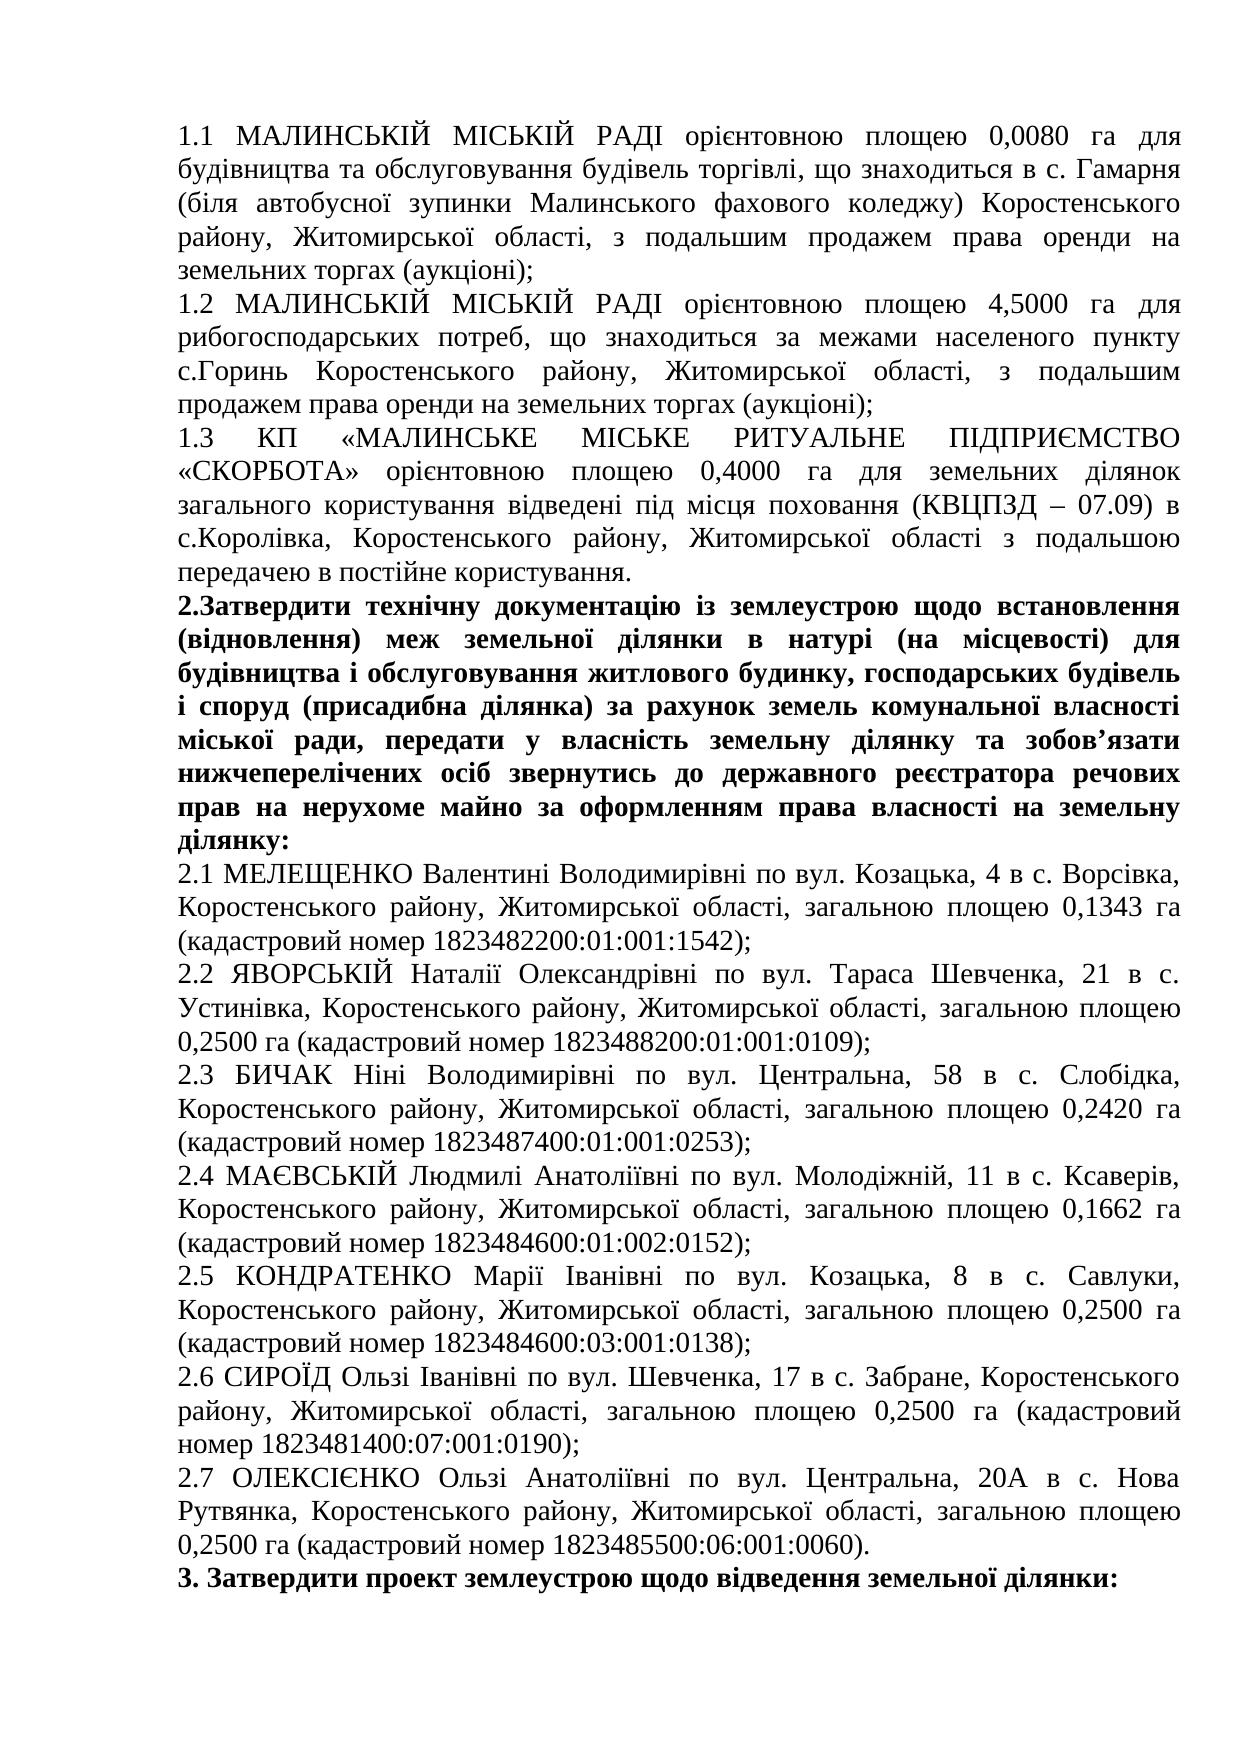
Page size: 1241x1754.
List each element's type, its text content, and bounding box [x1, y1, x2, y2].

text 2.7 ОЛЕКСІЄНКО Ользі Анатоліївні по вул. Центральна, 20А в с. Нова Рутвянка, Коростенського району, Житомирської області, загальною площею 0,2500 га (кадастровий номер 1823485500:06:001:0060). [177, 1460, 1181, 1560]
text 2.3 БИЧАК Ніні Володимирівні по вул. Центральна, 58 в с. Слобідка, Коростенського району, Житомирської області, загальною площею 0,2420 га (кадастровий номер 1823487400:01:001:0253); [177, 1057, 1181, 1158]
text 1.2 МАЛИНСЬКІЙ МІСЬКІЙ РАДІ орієнтовною площею 4,5000 га для рибогосподарських потреб, що знаходиться за межами населеного пункту с.Горинь Коростенського району, Житомирської області, з подальшим продажем права оренди на земельних торгах (аукціоні); [177, 286, 1181, 420]
text 2.Затвердити технічну документацію із землеустрою щодо встановлення (відновлення) меж земельної ділянки в натурі (на місцевості) для будівництва і обслуговування житлового будинку, господарських будівель і споруд (присадибна ділянка) за рахунок земель комунальної власності міської ради, передати у власність земельну ділянку та зобов’язати нижчеперелічених осіб звернутись до державного реєстратора речових прав на нерухоме майно за оформленням права власності на земельну ділянку: [177, 588, 1181, 856]
text 2.2 ЯВОРСЬКІЙ Наталії Олександрівні по вул. Тараса Шевченка, 21 в с. Устинівка, Коростенського району, Житомирської області, загальною площею 0,2500 га (кадастровий номер 1823488200:01:001:0109); [177, 957, 1181, 1057]
text 1.1 МАЛИНСЬКІЙ МІСЬКІЙ РАДІ орієнтовною площею 0,0080 га для будівництва та обслуговування будівель торгівлі, що знаходиться в с. Гамарня (біля автобусної зупинки Малинського фахового коледжу) Коростенського району, Житомирської області, з подальшим продажем права оренди на земельних торгах (аукціоні); [177, 118, 1181, 286]
text 2.1 МЕЛЕЩЕНКО Валентині Володимирівні по вул. Козацька, 4 в с. Ворсівка, Коростенського району, Житомирської області, загальною площею 0,1343 га (кадастровий номер 1823482200:01:001:1542); [177, 856, 1181, 957]
text 2.6 СИРОЇД Ользі Іванівні по вул. Шевченка, 17 в с. Забране, Коростенського району, Житомирської області, загальною площею 0,2500 га (кадастровий номер 1823481400:07:001:0190); [177, 1359, 1181, 1460]
text 1.3 КП «МАЛИНСЬКЕ МІСЬКЕ РИТУАЛЬНЕ ПІДПРИЄМСТВО «СКОРБОТА» орієнтовною площею 0,4000 га для земельних ділянок загального користування відведені під місця поховання (КВЦПЗД – 07.09) в с.Королівка, Коростенського району, Житомирської області з подальшою передачею в постійне користування. [177, 420, 1181, 588]
text 3. Затвердити проект землеустрою щодо відведення земельної ділянки: [177, 1560, 1181, 1594]
text 2.5 КОНДРАТЕНКО Марії Іванівні по вул. Козацька, 8 в с. Савлуки, Коростенського району, Житомирської області, загальною площею 0,2500 га (кадастровий номер 1823484600:03:001:0138); [177, 1258, 1181, 1359]
text 2.4 МАЄВСЬКІЙ Людмилі Анатоліївні по вул. Молодіжній, 11 в с. Ксаверів, Коростенського району, Житомирської області, загальною площею 0,1662 га (кадастровий номер 1823484600:01:002:0152); [177, 1158, 1181, 1258]
